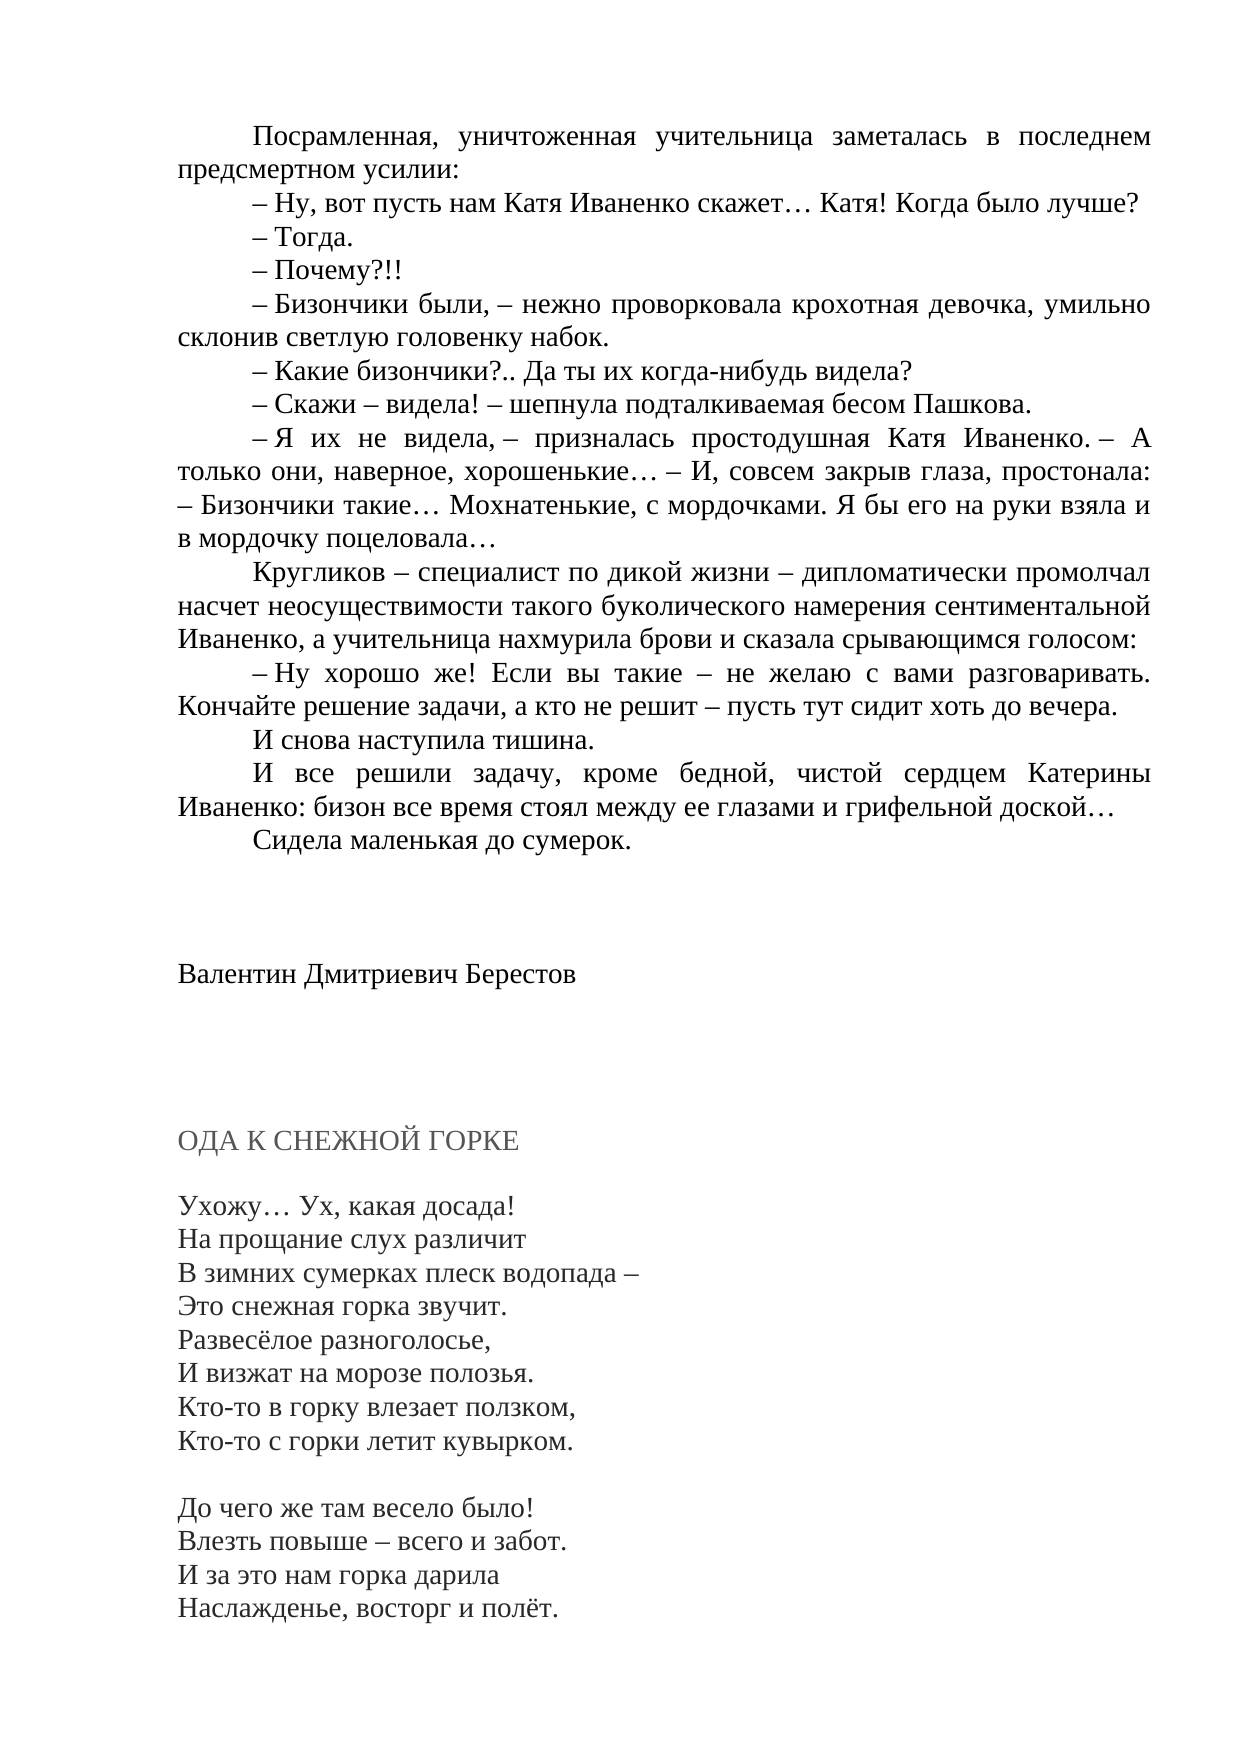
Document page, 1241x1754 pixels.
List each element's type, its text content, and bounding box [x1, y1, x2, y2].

text Валентин Дмитриевич Берестов [177, 957, 1152, 990]
text – Ну, вот пусть нам Катя Иваненко скажет… Катя! Когда было лучше? [177, 185, 1152, 219]
text – Бизончики были, – нежно проворковала крохотная девочка, умильно склонив светлую головенку набок. [177, 286, 1152, 353]
text – Скажи – видела! – шепнула подталкиваемая бесом Пашкова. [177, 386, 1152, 420]
text Кругликов – специалист по дикой жизни – дипломатически промолчал насчет неосуществимости такого буколического намерения сентиментальной Иваненко, а учительница нахмурила брови и сказала срывающимся голосом: [177, 554, 1152, 655]
text Ухожу… Ух, какая досада! На прощание слух различит В зимних сумерках плеск водопада – Это снежная горка звучит. Развесёлое разноголосье, И визжат на морозе полозья. Кто-то в горку влезает ползком, Кто-то с горки летит кувырком. [177, 1188, 1152, 1456]
text – Почему?!! [177, 252, 1152, 286]
text Сидела маленькая до сумерок. [177, 822, 1152, 856]
text – Тогда. [177, 219, 1152, 252]
text И все решили задачу, кроме бедной, чистой сердцем Катерины Иваненко: бизон все время стоял между ее глазами и грифельной доской… [177, 755, 1152, 822]
text – Ну хорошо же! Если вы такие – не желаю с вами разговаривать. Кончайте решение задачи, а кто не решит – пусть тут сидит хоть до вечера. [177, 655, 1152, 722]
text – Я их не видела, – призналась простодушная Катя Иваненко. – А только они, наверное, хорошенькие… – И, совсем закрыв глаза, простонала: – Бизончики такие… Мохнатенькие, с мордочками. Я бы его на руки взяла и в мордочку поцеловала… [177, 420, 1152, 554]
text И снова наступила тишина. [177, 722, 1152, 755]
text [177, 1490, 1152, 1624]
text – Какие бизончики?.. Да ты их когда-нибудь видела? [177, 353, 1152, 386]
text Посрамленная, уничтоженная учительница заметалась в последнем предсмертном усилии: [177, 118, 1152, 185]
subtitle ОДА К СНЕЖНОЙ ГОРКЕ [177, 1123, 1152, 1157]
